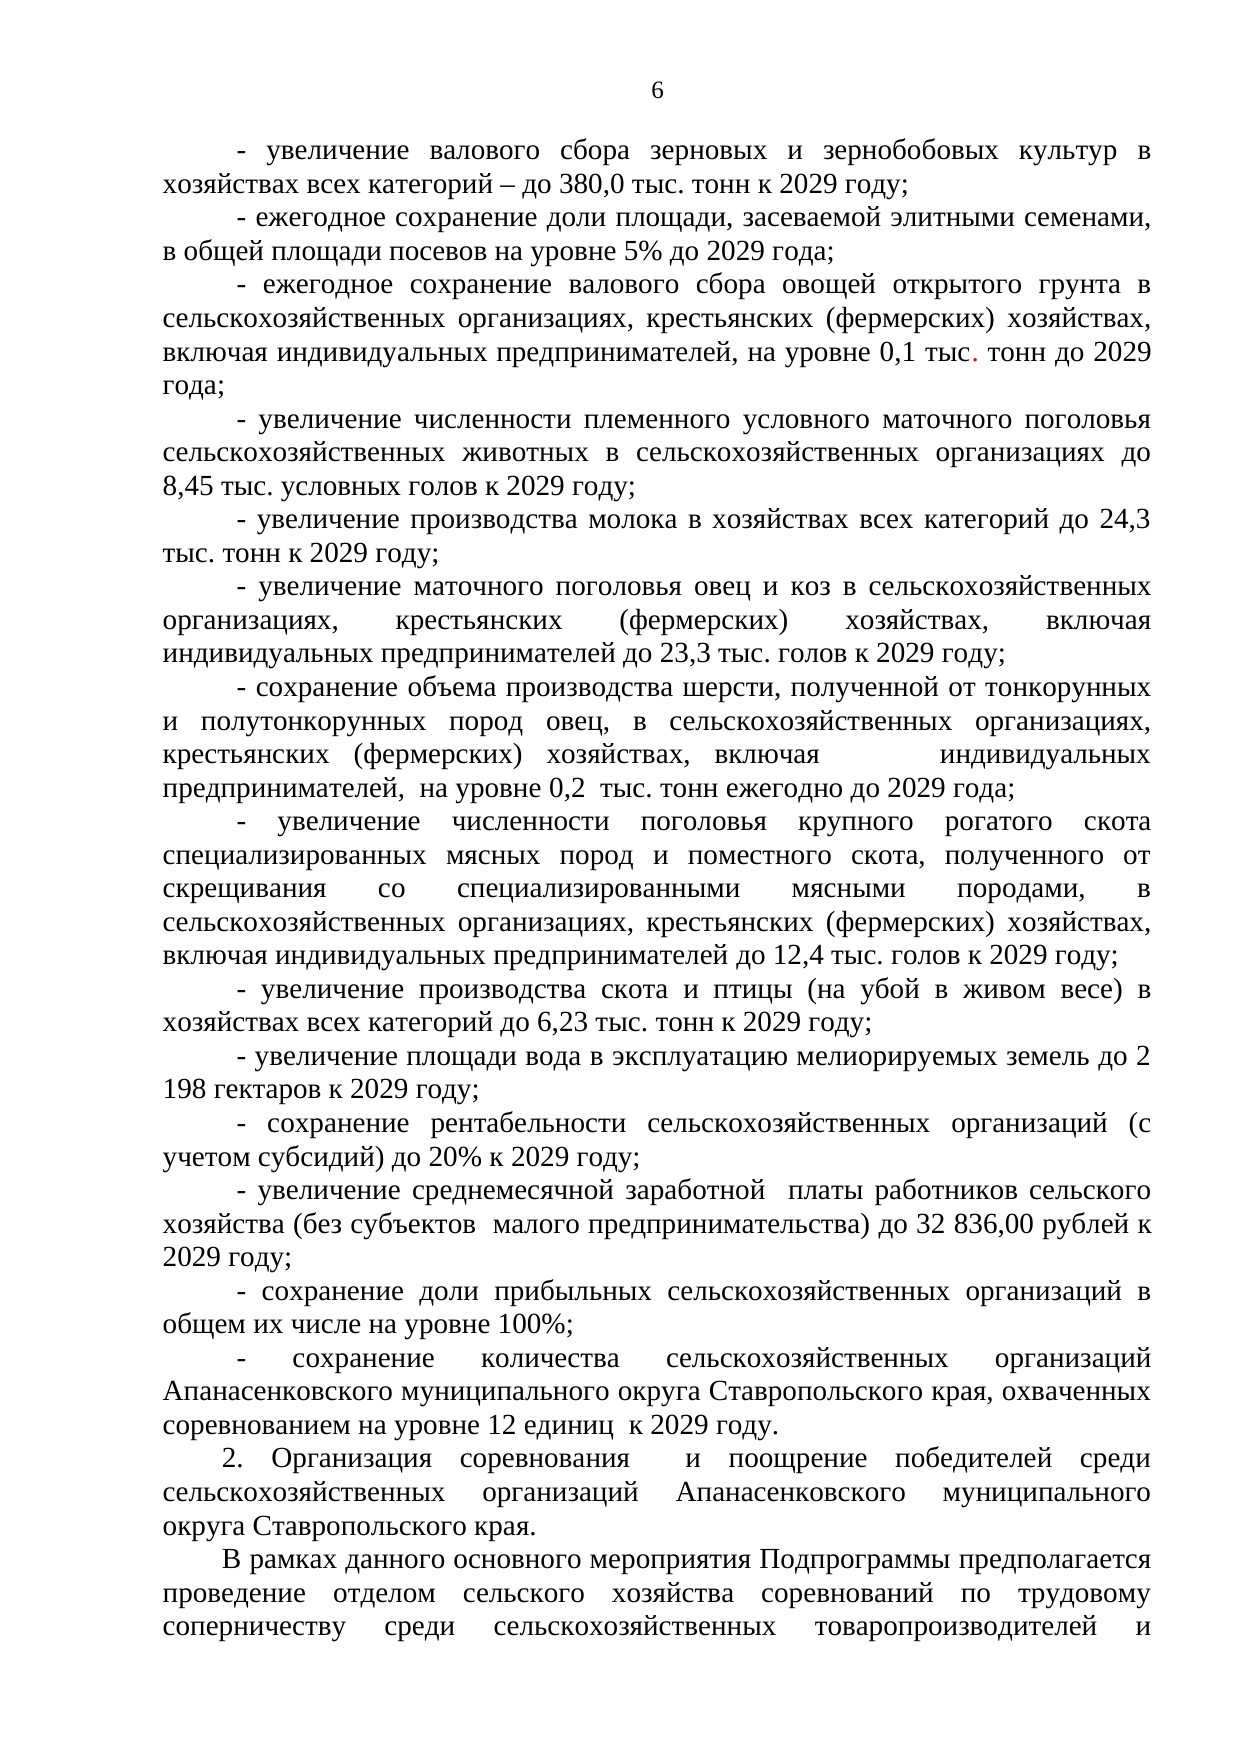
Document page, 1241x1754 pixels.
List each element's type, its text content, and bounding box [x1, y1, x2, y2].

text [162, 1541, 1152, 1642]
text 2. Организация соревнования и поощрение победителей среди сельскохозяйственных организаций Апанасенковского муниципального округа Ставропольского края. [162, 1441, 1152, 1541]
text - увеличение валового сбора зерновых и зернобобовых культур в хозяйствах всех категорий – до 380,0 тыс. тонн к 2029 году; [162, 132, 1152, 199]
text - ежегодное сохранение доли площади, засеваемой элитными семенами, в общей площади посевов на уровне 5% до 2029 года; [162, 199, 1152, 267]
text - увеличение маточного поголовья овец и коз в сельскохозяйственных организациях, крестьянских (фермерских) хозяйствах, включая индивидуальных предпринимателей до 23,3 тыс. голов к 2029 году; [162, 568, 1152, 669]
text - увеличение численности поголовья крупного рогатого скота специализированных мясных пород и поместного скота, полученного от скрещивания со специализированными мясными породами, в сельскохозяйственных организациях, крестьянских (фермерских) хозяйствах, включая индивидуальных предпринимателей до 12,4 тыс. голов к 2029 году; [162, 803, 1152, 971]
text - увеличение численности племенного условного маточного поголовья сельскохозяйственных животных в сельскохозяйственных организациях до 8,45 тыс. условных голов к 2029 году; [162, 401, 1152, 501]
text - увеличение производства молока в хозяйствах всех категорий до 24,3 тыс. тонн к 2029 году; [162, 501, 1152, 568]
text - ежегодное сохранение валового сбора овощей открытого грунта в сельскохозяйственных организациях, крестьянских (фермерских) хозяйствах, включая индивидуальных предпринимателей, на уровне 0,1 тыс. тонн до 2029 года; [162, 267, 1152, 401]
text - увеличение площади вода в эксплуатацию мелиорируемых земель до 2 198 гектаров к 2029 году; [162, 1038, 1152, 1105]
text - сохранение объема производства шерсти, полученной от тонкорунных и полутонкорунных пород овец, в сельскохозяйственных организациях, крестьянских (фермерских) хозяйствах, включая индивидуальных предпринимателей, на уровне 0,2 тыс. тонн ежегодно до 2029 года; [162, 669, 1152, 803]
text - сохранение количества сельскохозяйственных организаций Апанасенковского муниципального округа Ставропольского края, охваченных соревнованием на уровне 12 единиц к 2029 году. [162, 1340, 1152, 1441]
text - увеличение среднемесячной заработной платы работников сельского хозяйства (без субъектов малого предпринимательства) до 32 836,00 рублей к 2029 году; [162, 1172, 1152, 1273]
text - сохранение рентабельности сельскохозяйственных организаций (с учетом субсидий) до 20% к 2029 году; [162, 1105, 1152, 1172]
text - сохранение доли прибыльных сельскохозяйственных организаций в общем их числе на уровне 100%; [162, 1273, 1152, 1340]
text - увеличение производства скота и птицы (на убой в живом весе) в хозяйствах всех категорий до 6,23 тыс. тонн к 2029 году; [162, 971, 1152, 1038]
